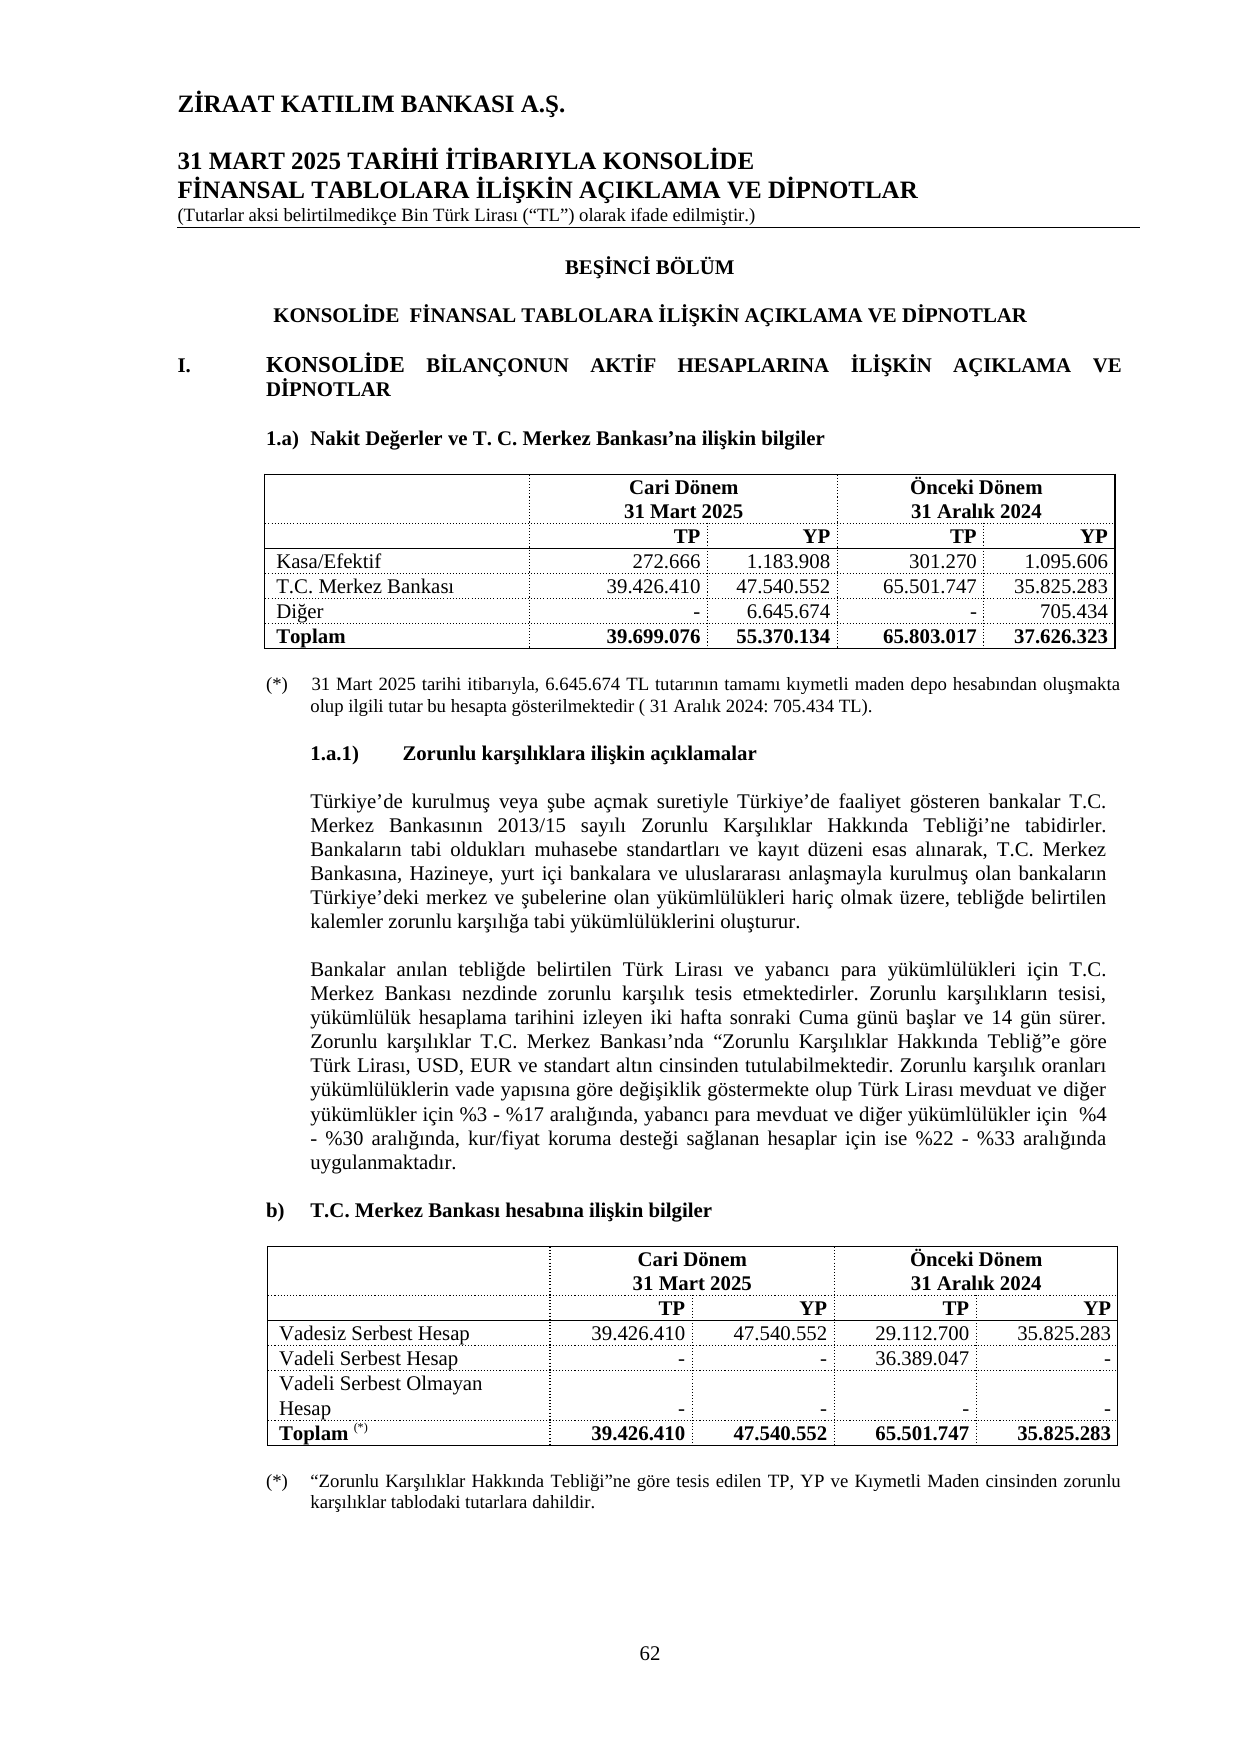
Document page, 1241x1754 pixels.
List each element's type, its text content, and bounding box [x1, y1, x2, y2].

text BEŞİNCİ BÖLÜM [177, 255, 1122, 279]
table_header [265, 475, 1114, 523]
text 1.a) Nakit Değerler ve T. C. Merkez Bankası’na ilişkin bilgiler [266, 425, 1122, 449]
text (*) 31 Mart 2025 tarihi itibarıyla, 6.645.674 TL tutarının tamamı kıymetli maden depo hesabından oluşmakta olup ilgili tutar bu hesapta gösterilmektedir ( 31 Aralık 2024: 705.434 TL). [266, 673, 1122, 716]
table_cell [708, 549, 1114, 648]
text KONSOLİDE FİNANSAL TABLOLARA İLİŞKİN AÇIKLAMA VE DİPNOTLAR [177, 303, 1122, 327]
text Türkiye’de kurulmuş veya şube açmak suretiyle Türkiye’de faaliyet gösteren bankalar T.C. Merkez Bankasının 2013/15 sayılı Zorunlu Karşılıklar Hakkında Tebliği’ne tabidirler. Bankaların tabi oldukları muhasebe standartları ve kayıt düzeni esas alınarak, T.C. Merkez Bankasına, Hazineye, yurt içi bankalara ve uluslararası anlaşmayla kurulmuş olan bankaların Türkiye’deki merkez ve şubelerine olan yükümlülükleri hariç olmak üzere, tebliğde belirtilen kalemler zorunlu karşılığa tabi yükümlülüklerini oluşturur. [310, 789, 1107, 933]
list KONSOLİDE BİLANÇONUN AKTİF HESAPLARINA İLİŞKİN AÇIKLAMA VE DİPNOTLAR [177, 351, 1122, 401]
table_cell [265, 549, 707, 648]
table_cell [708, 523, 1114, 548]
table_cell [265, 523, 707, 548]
text Bankalar anılan tebliğde belirtilen Türk Lirası ve yabancı para yükümlülükleri için T.C. Merkez Bankası nezdinde zorunlu karşılık tesis etmektedirler. Zorunlu karşılıkların tesisi, yükümlülük hesaplama tarihini izleyen iki hafta sonraki Cuma günü başlar ve 14 gün sürer. Zorunlu karşılıklar T.C. Merkez Bankası’nda “Zorunlu Karşılıklar Hakkında Tebliğ”e göre Türk Lirası, USD, EUR ve standart altın cinsinden tutulabilmektedir. Zorunlu karşılık oranları yükümlülüklerin vade yapısına göre değişiklik göstermekte olup Türk Lirası mevduat ve diğer yükümlükler için %3 - %17 aralığında, yabancı para mevduat ve diğer yükümlülükler için %4 - %30 aralığında, kur/fiyat koruma desteği sağlanan hesaplar için ise %22 - %33 aralığında uygulanmaktadır. [310, 957, 1107, 1174]
text (*) “Zorunlu Karşılıklar Hakkında Tebliği”ne göre tesis edilen TP, YP ve Kıymetli Maden cinsinden zorunlu karşılıklar tablodaki tutarlara dahildir. [266, 1470, 1122, 1513]
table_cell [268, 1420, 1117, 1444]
list b) T.C. Merkez Bankası hesabına ilişkin bilgiler [266, 1198, 1122, 1222]
text 1.a.1) Zorunlu karşılıklara ilişkin açıklamalar [310, 741, 1122, 764]
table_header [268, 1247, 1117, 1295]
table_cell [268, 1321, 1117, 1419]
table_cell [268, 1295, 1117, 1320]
